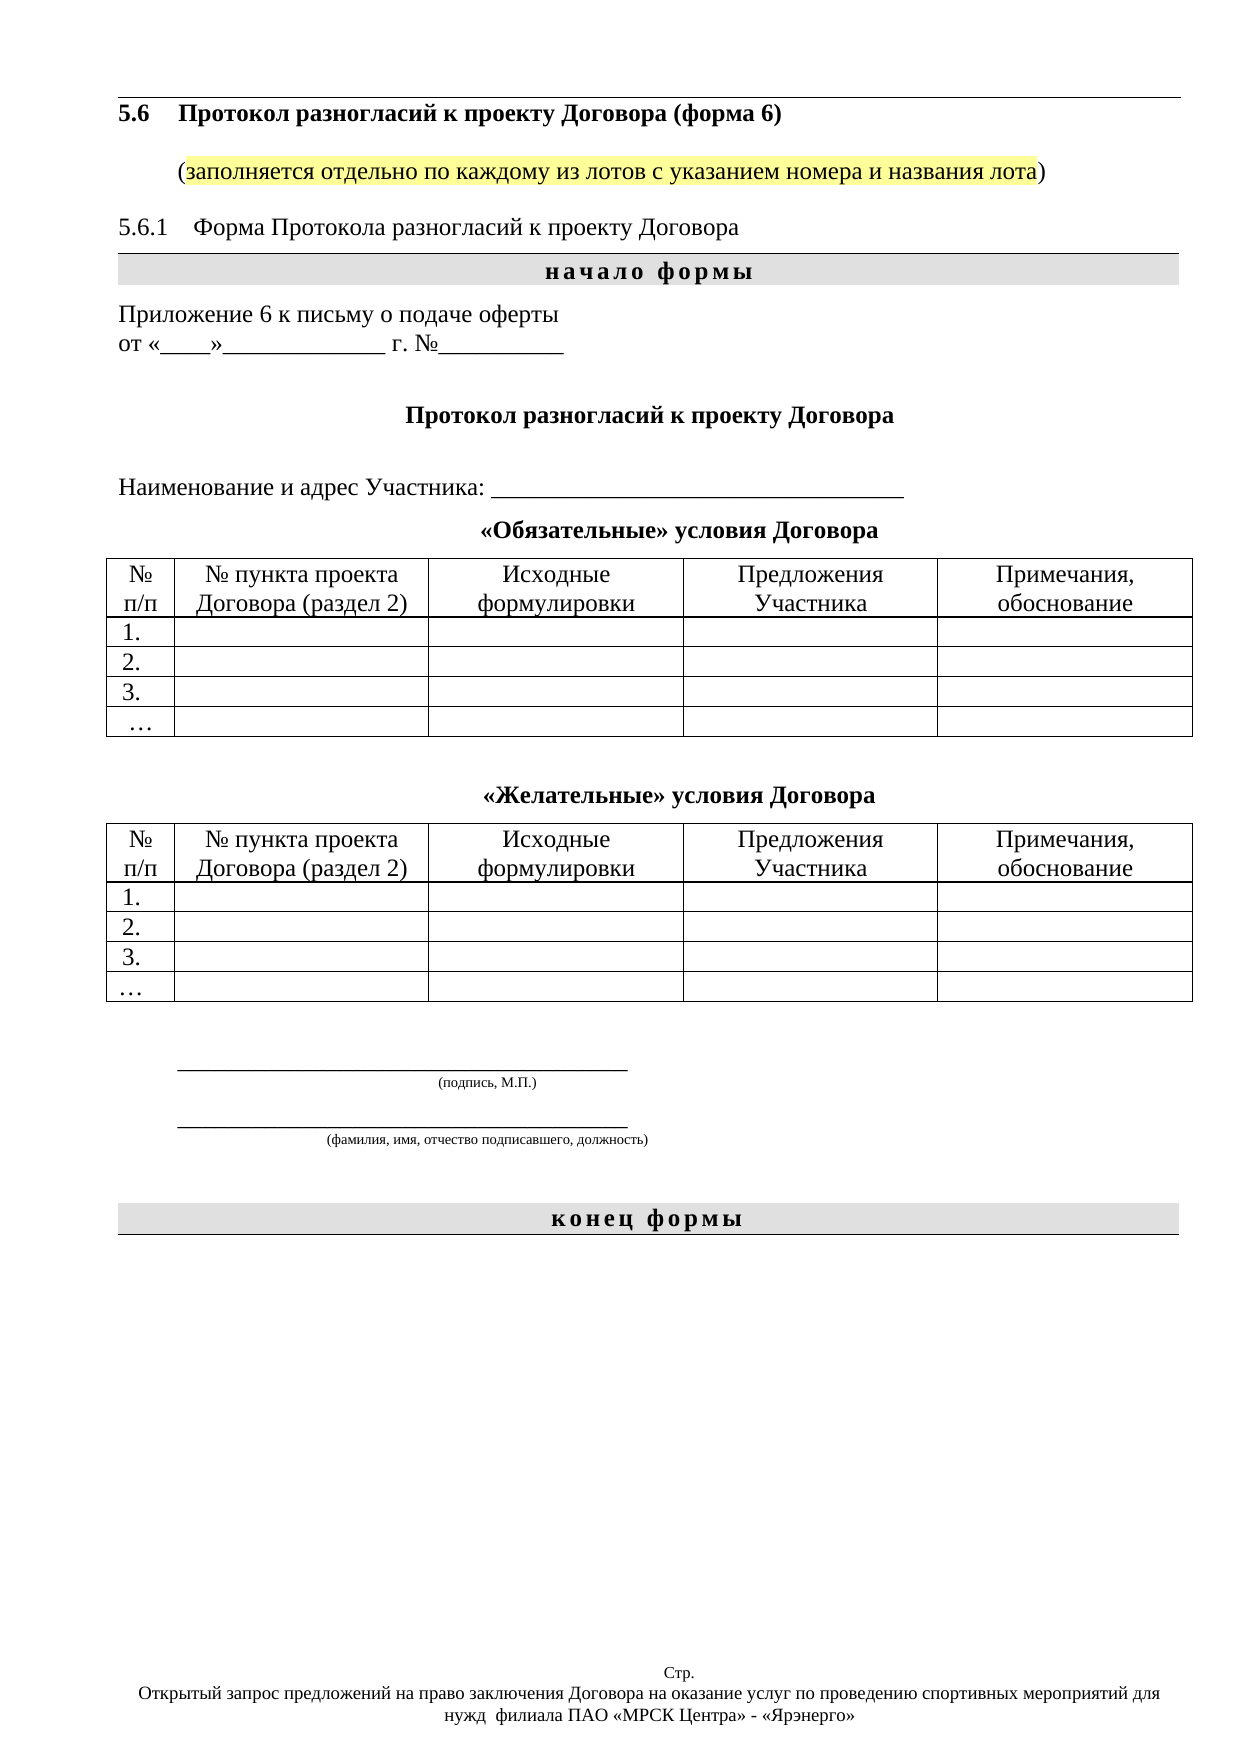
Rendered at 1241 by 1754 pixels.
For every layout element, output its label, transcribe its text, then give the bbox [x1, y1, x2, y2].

table_cell [429, 618, 683, 646]
text «Желательные» условия Договора [118, 780, 1181, 808]
table_cell [175, 972, 428, 1001]
table_header № пункта проекта Договора (раздел 2) [175, 824, 428, 881]
table_cell [175, 912, 428, 941]
text «Обязательные» условия Договора [118, 515, 1181, 543]
table_cell [429, 942, 683, 971]
text Протокол разногласий к проекту Договора [118, 400, 1181, 428]
table_header Предложения Участника [684, 559, 937, 616]
text ____________________________________ [118, 1102, 1181, 1131]
table_cell [684, 883, 937, 911]
table_cell [175, 942, 428, 971]
table_cell [684, 647, 937, 676]
table_header № п/п [107, 824, 174, 881]
table_cell [175, 707, 428, 736]
table_cell [175, 677, 428, 706]
text ____________________________________ [118, 1045, 1181, 1073]
text Приложение 6 к письму о подаче оферты от «____»_____________ г. №__________ [118, 299, 1181, 357]
table_cell [175, 618, 428, 646]
table_cell [938, 677, 1192, 706]
table_header Примечания, обоснование [938, 824, 1192, 881]
table_cell [429, 912, 683, 941]
table_header Предложения Участника [684, 824, 937, 881]
text конец формы [118, 1203, 1179, 1234]
table_cell [429, 647, 683, 676]
table_cell [107, 912, 174, 941]
table_cell [429, 707, 683, 736]
table_header Исходные формулировки [429, 559, 683, 616]
text (фамилия, имя, отчество подписавшего, должность) [118, 1131, 797, 1160]
text Наименование и адрес Участника: _________________________________ [118, 472, 1181, 500]
table_cell [938, 707, 1192, 736]
table_cell [175, 647, 428, 676]
table_cell [938, 972, 1192, 1001]
table_cell [107, 942, 174, 971]
text начало формы [118, 254, 1179, 285]
table_cell [107, 647, 174, 676]
table_header Исходные формулировки [429, 824, 683, 881]
table_cell [107, 677, 174, 706]
table_cell [429, 677, 683, 706]
table_cell [684, 972, 937, 1001]
table_header Примечания, обоснование [938, 559, 1192, 616]
table_cell [107, 618, 174, 646]
subtitle Форма Протокола разногласий к проекту Договора [118, 212, 1181, 240]
subtitle Протокол разногласий к проекту Договора (форма 6) [118, 98, 1181, 127]
table_cell [107, 883, 174, 911]
table_cell [684, 677, 937, 706]
table_cell [684, 618, 937, 646]
table_cell [684, 912, 937, 941]
table_cell … [107, 707, 174, 736]
table_cell … [107, 972, 174, 1001]
table_header № пункта проекта Договора (раздел 2) [175, 559, 428, 616]
table_cell [684, 942, 937, 971]
table_cell [429, 883, 683, 911]
table_header № п/п [107, 559, 174, 616]
table_cell [938, 883, 1192, 911]
table_cell [938, 647, 1192, 676]
table_cell [938, 618, 1192, 646]
table_cell [175, 883, 428, 911]
table_cell [938, 942, 1192, 971]
table_cell [429, 972, 683, 1001]
table_cell [684, 707, 937, 736]
text (подпись, М.П.) [118, 1073, 797, 1102]
table_cell [938, 912, 1192, 941]
